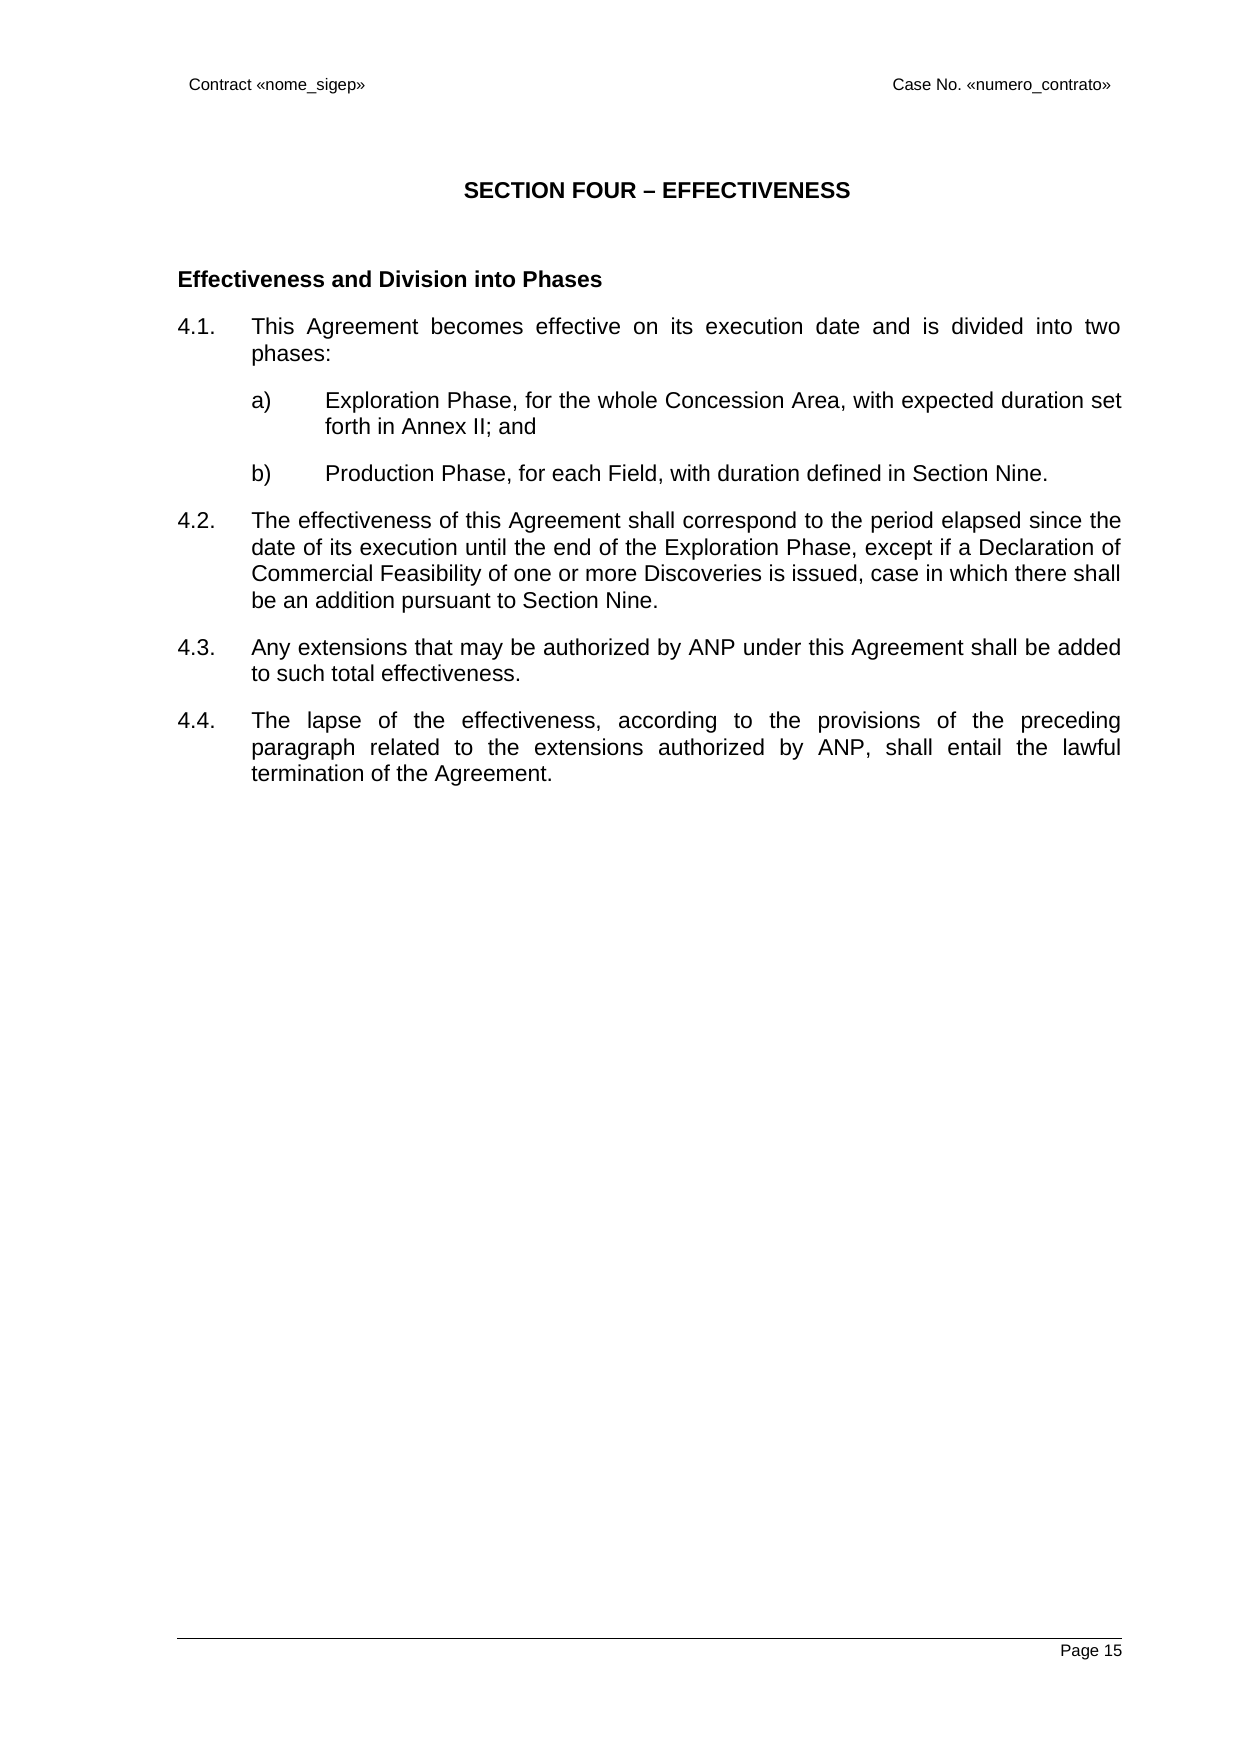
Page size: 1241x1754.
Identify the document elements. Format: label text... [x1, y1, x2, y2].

text Effectiveness and Division into Phases [177, 266, 1122, 292]
text Any extensions that may be authorized by ANP under this Agreement shall be added to such total effectiveness. [177, 634, 1122, 686]
text The effectiveness of this Agreement shall correspond to the period elapsed since the date of its execution until the end of the Exploration Phase, except if a Declaration of Commercial Feasibility of one or more Discoveries is issued, case in which there shall be an addition pursuant to Section Nine. [177, 507, 1122, 613]
text The lapse of the effectiveness, according to the provisions of the preceding paragraph related to the extensions authorized by ANP, shall entail the lawful termination of the Agreement. [177, 707, 1122, 786]
list Production Phase, for each Field, with duration defined in Section Nine. [251, 460, 1122, 487]
text SECTION FOUR – EFFECTIVENESS [177, 177, 1122, 203]
list Exploration Phase, for the whole Concession Area, with expected duration set forth in Annex II; and [251, 387, 1122, 439]
text This Agreement becomes effective on its execution date and is divided into two phases: [177, 313, 1122, 366]
